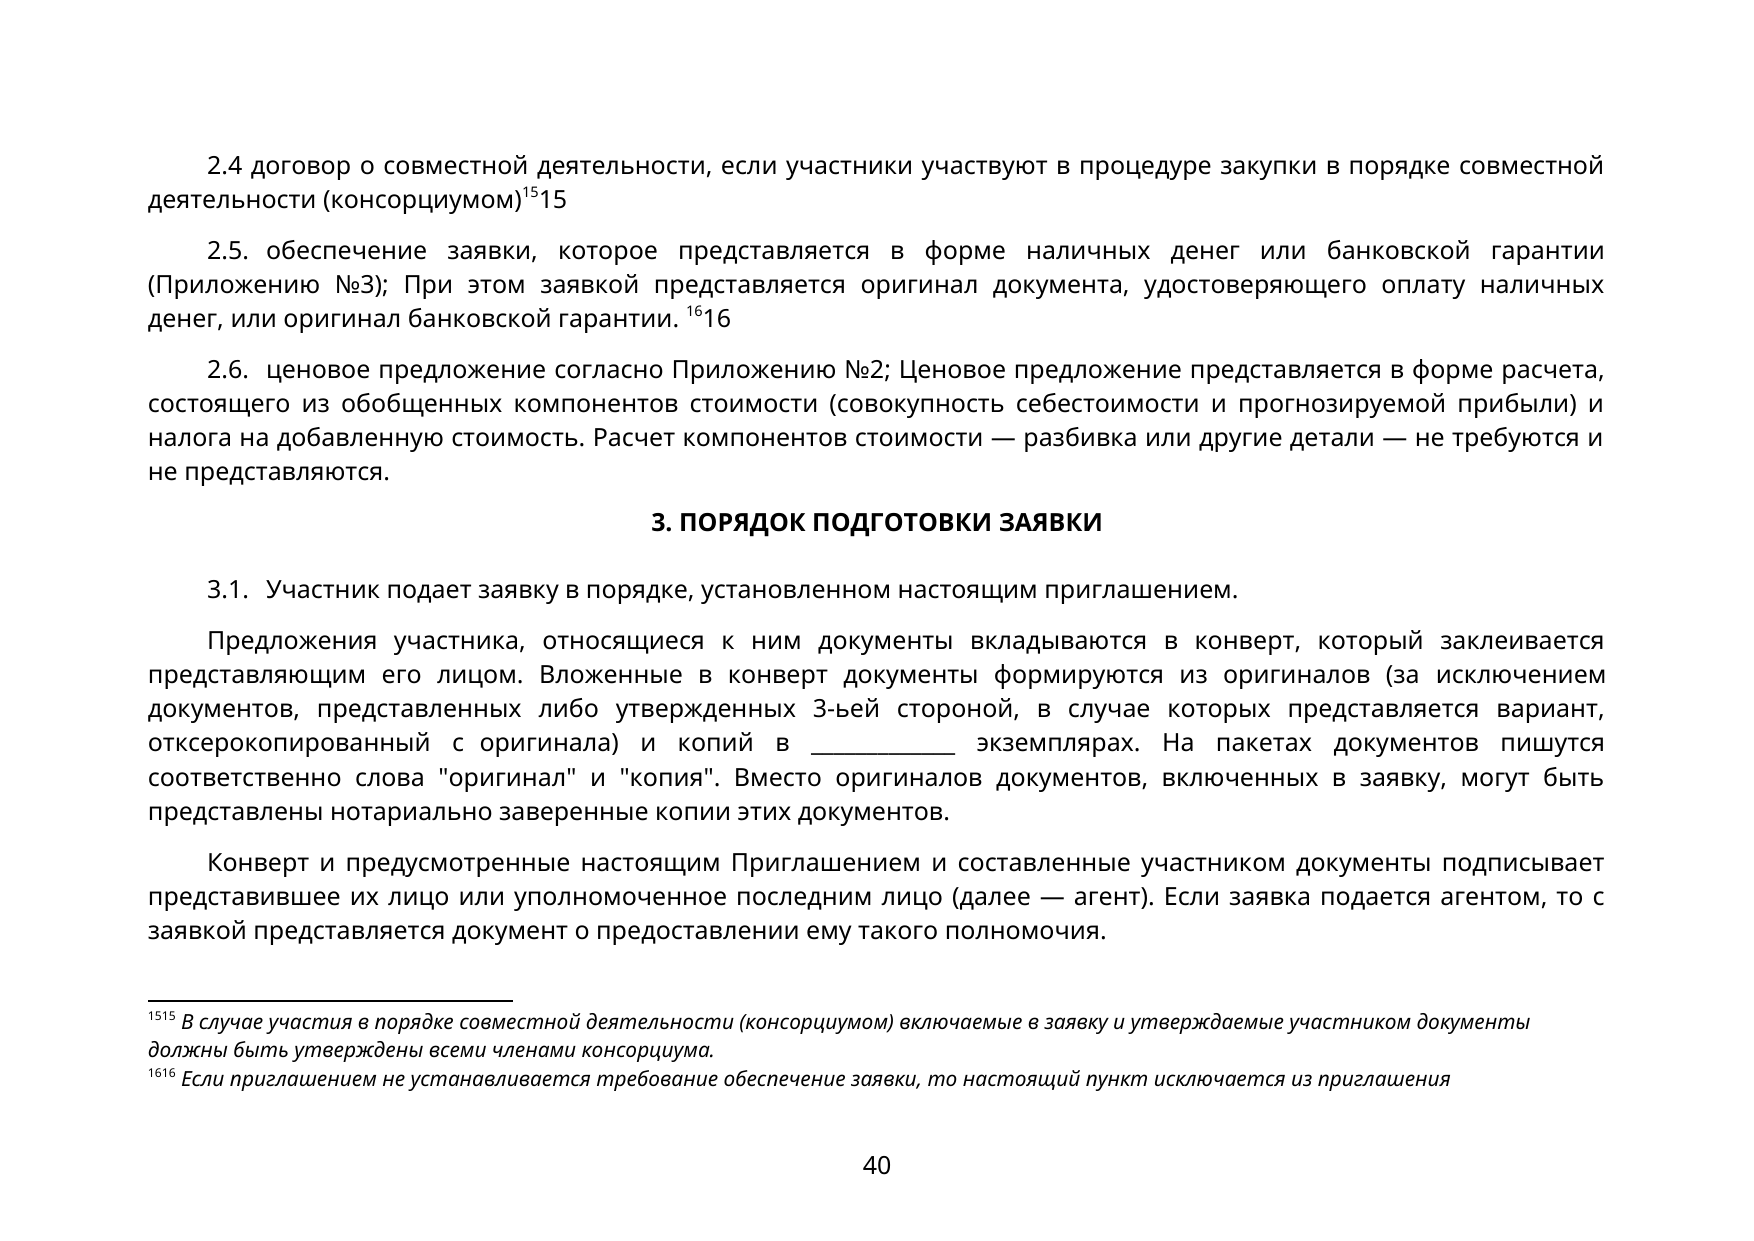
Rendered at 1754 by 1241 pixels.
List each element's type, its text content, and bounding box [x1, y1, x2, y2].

text 3. ПОРЯДОК ПОДГОТОВКИ ЗАЯВКИ [148, 504, 1606, 538]
text 3.1. Участник подает заявку в порядке, установленном настоящим приглашением. [148, 572, 1606, 606]
text 2.5. обеспечение заявки, которое представляется в форме наличных денег или банковской гарантии (Приложению №3); При этом заявкой представляется оригинал документа, удостоверяющего оплату наличных денег, или оригинал банковской гарантии. 16 [148, 232, 1606, 335]
text 2.4 договор о совместной деятельности, если участники участвуют в процедуре закупки в порядке совместной деятельности (консорциумом)15 [148, 148, 1606, 216]
text 2.6. ценовое предложение согласно Приложению №2; Ценовое предложение представляется в форме расчета, состоящего из обобщенных компонентов стоимости (совокупность себестоимости и прогнозируемой прибыли) и налога на добавленную стоимость. Расчет компонентов стоимости — разбивка или другие детали — не требуются и не представляются. [148, 351, 1606, 488]
text Конверт и предусмотренные настоящим Приглашением и составленные участником документы подписывает представившее их лицо или уполномоченное последним лицо (далее — агент). Если заявка подается агентом, то с заявкой представляется документ о предоставлении ему такого полномочия. [148, 844, 1606, 946]
text Предложения участника, относящиеся к ним документы вкладываются в конверт, который заклеивается представляющим его лицом. Вложенные в конверт документы формируются из оригиналов (за исключением документов, представленных либо утвержденных 3-ьей стороной, в случае которых представляется вариант, отксерокопированный с оригинала) и копий в _____________ экземплярах. На пакетах документов пишутся соответственно слова "оригинал" и "копия". Вместо оригиналов документов, включенных в заявку, могут быть представлены нотариально заверенные копии этих документов. [148, 623, 1606, 827]
